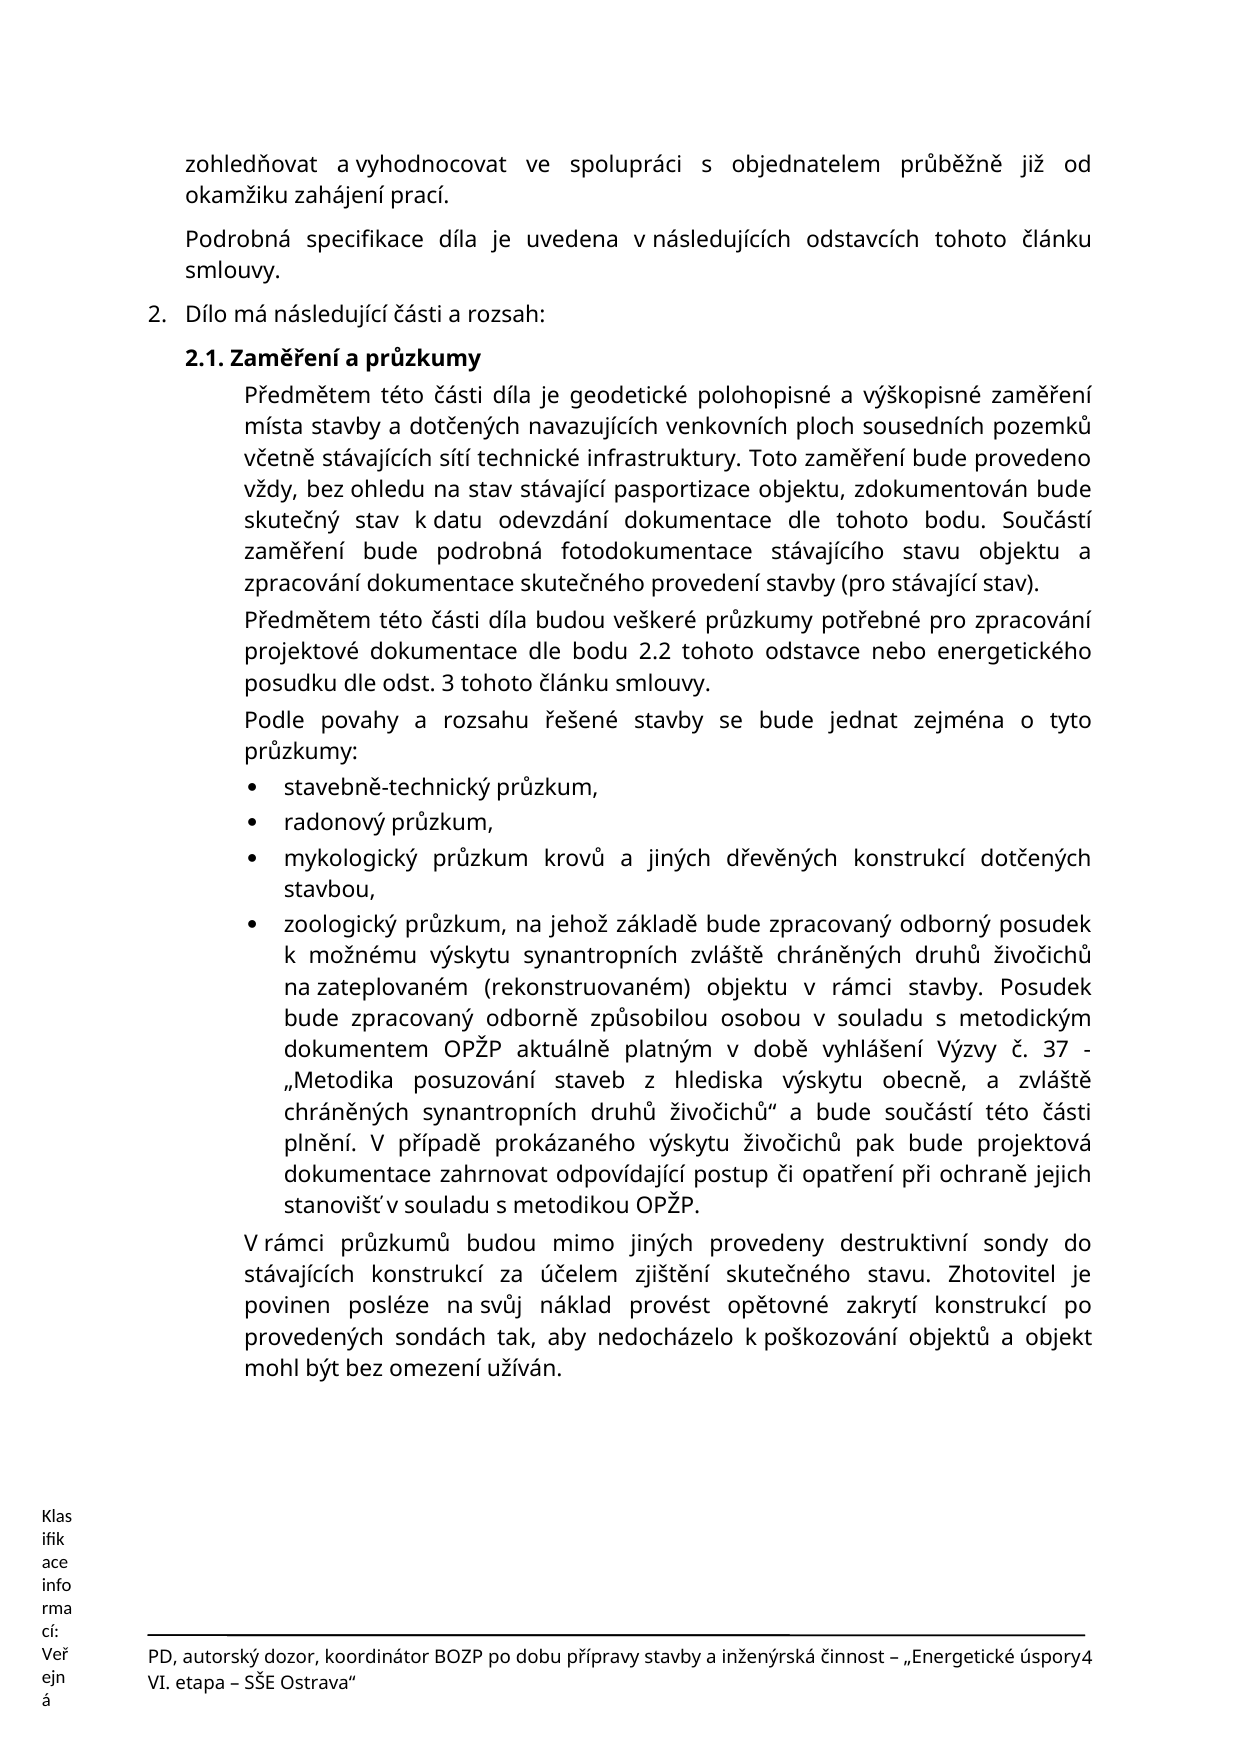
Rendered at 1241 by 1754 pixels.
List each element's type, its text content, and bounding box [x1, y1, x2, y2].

text V rámci průzkumů budou mimo jiných provedeny destruktivní sondy do stávajících konstrukcí za účelem zjištění skutečného stavu. Zhotovitel je povinen posléze na svůj náklad provést opětovné zakrytí konstrukcí po provedených sondách tak, aby nedocházelo k poškozování objektů a objekt mohl být bez omezení užíván. [244, 1227, 1092, 1383]
text Podrobná specifikace díla je uvedena v následujících odstavcích tohoto článku smlouvy. [185, 223, 1092, 285]
list Zaměření a průzkumy [185, 341, 1092, 373]
list stavebně-technický průzkum, [248, 771, 1092, 802]
text Předmětem této části díla je geodetické polohopisné a výškopisné zaměření místa stavby a dotčených navazujících venkovních ploch sousedních pozemků včetně stávajících sítí technické infrastruktury. Toto zaměření bude provedeno vždy, bez ohledu na stav stávající pasportizace objektu, zdokumentován bude skutečný stav k datu odevzdání dokumentace dle tohoto bodu. Součástí zaměření bude podrobná fotodokumentace stávajícího stavu objektu a zpracování dokumentace skutečného provedení stavby (pro stávající stav). [244, 379, 1092, 598]
list mykologický průzkum krovů a jiných dřevěných konstrukcí dotčených stavbou, [248, 841, 1092, 904]
list Dílo má následující části a rozsah: [148, 298, 1092, 329]
list radonový průzkum, [248, 806, 1092, 837]
list zoologický průzkum, na jehož základě bude zpracovaný odborný posudek k možnému výskytu synantropních zvláště chráněných druhů živočichů na zateplovaném (rekonstruovaném) objektu v rámci stavby. Posudek bude zpracovaný odborně způsobilou osobou v souladu s metodickým dokumentem OPŽP aktuálně platným v době vyhlášení Výzvy č. 37 - „Metodika posuzování staveb z hlediska výskytu obecně, a zvláště chráněných synantropních druhů živočichů“ a bude součástí této části plnění. V případě prokázaného výskytu živočichů pak bude projektová dokumentace zahrnovat odpovídající postup či opatření při ochraně jejich stanovišť v souladu s metodikou OPŽP. [248, 908, 1092, 1221]
text Podle povahy a rozsahu řešené stavby se bude jednat zejména o tyto průzkumy: [244, 704, 1092, 766]
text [185, 148, 1092, 210]
text Předmětem této části díla budou veškeré průzkumy potřebné pro zpracování projektové dokumentace dle bodu 2.2 tohoto odstavce nebo energetického posudku dle odst. 3 tohoto článku smlouvy. [244, 604, 1092, 698]
